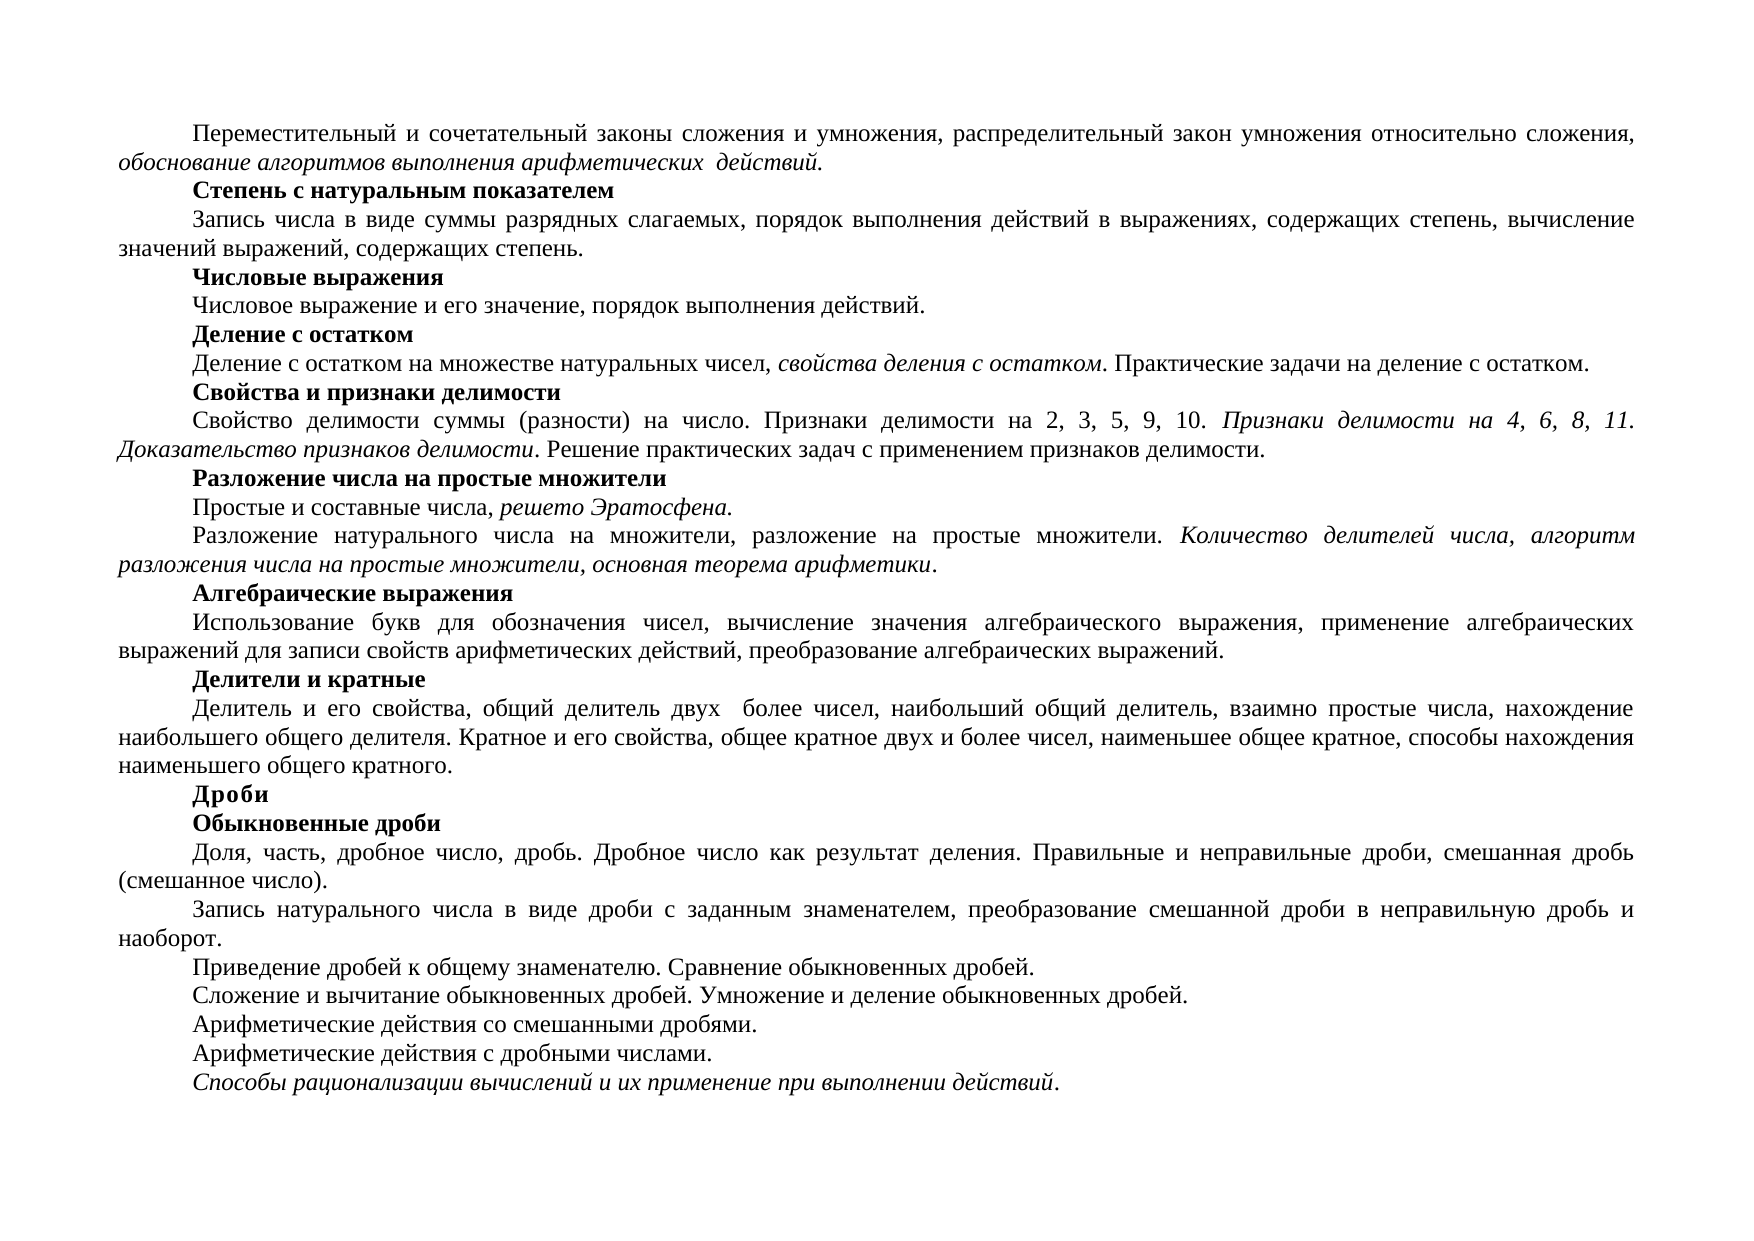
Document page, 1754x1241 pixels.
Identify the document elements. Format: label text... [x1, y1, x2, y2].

text Деление с остатком на множестве натуральных чисел, свойства деления с остатком. Практические задачи на деление с остатком. [118, 348, 1636, 377]
text Обыкновенные дроби [118, 808, 1636, 837]
text Свойства и признаки делимости [118, 377, 1636, 406]
text Запись числа в виде суммы разрядных слагаемых, порядок выполнения действий в выражениях, содержащих степень, вычисление значений выражений, содержащих степень. [118, 204, 1636, 262]
text Деление с остатком [118, 319, 1636, 348]
text Степень с натуральным показателем [118, 176, 1636, 204]
text Запись натурального числа в виде дроби с заданным знаменателем, преобразование смешанной дроби в неправильную дробь и наоборот. [118, 894, 1636, 952]
text Арифметические действия со смешанными дробями. [118, 1009, 1636, 1038]
text Разложение натурального числа на множители, разложение на простые множители. Количество делителей числа, алгоритм разложения числа на простые множители, основная теорема арифметики. [118, 521, 1636, 578]
text Разложение числа на простые множители [118, 463, 1636, 492]
text Делители и кратные [118, 664, 1636, 693]
list Дроби [118, 779, 1636, 808]
text Делитель и его свойства, общий делитель двух более чисел, наибольший общий делитель, взаимно простые числа, нахождение наибольшего общего делителя. Кратное и его свойства, общее кратное двух и более чисел, наименьшее общее кратное, способы нахождения наименьшего общего кратного. [118, 693, 1636, 779]
text Простые и составные числа, решето Эратосфена. [118, 492, 1636, 521]
text Числовые выражения [118, 262, 1636, 291]
text Использование букв для обозначения чисел, вычисление значения алгебраического выражения, применение алгебраических выражений для записи свойств арифметических действий, преобразование алгебраических выражений. [118, 607, 1636, 664]
text Приведение дробей к общему знаменателю. Сравнение обыкновенных дробей. [118, 952, 1636, 981]
text Переместительный и сочетательный законы сложения и умножения, распределительный закон умножения относительно сложения, обоснование алгоритмов выполнения арифметических действий. [118, 118, 1636, 176]
text Арифметические действия с дробными числами. [118, 1038, 1636, 1067]
text Способы рационализации вычислений и их применение при выполнении действий. [118, 1067, 1636, 1096]
text Свойство делимости суммы (разности) на число. Признаки делимости на 2, 3, 5, 9, 10. Признаки делимости на 4, 6, 8, 11. Доказательство признаков делимости. Решение практических задач с применением признаков делимости. [118, 406, 1636, 463]
text Числовое выражение и его значение, порядок выполнения действий. [118, 291, 1636, 319]
text Сложение и вычитание обыкновенных дробей. Умножение и деление обыкновенных дробей. [118, 981, 1636, 1009]
text Доля, часть, дробное число, дробь. Дробное число как результат деления. Правильные и неправильные дроби, смешанная дробь (смешанное число). [118, 837, 1636, 894]
text Алгебраические выражения [118, 578, 1636, 607]
